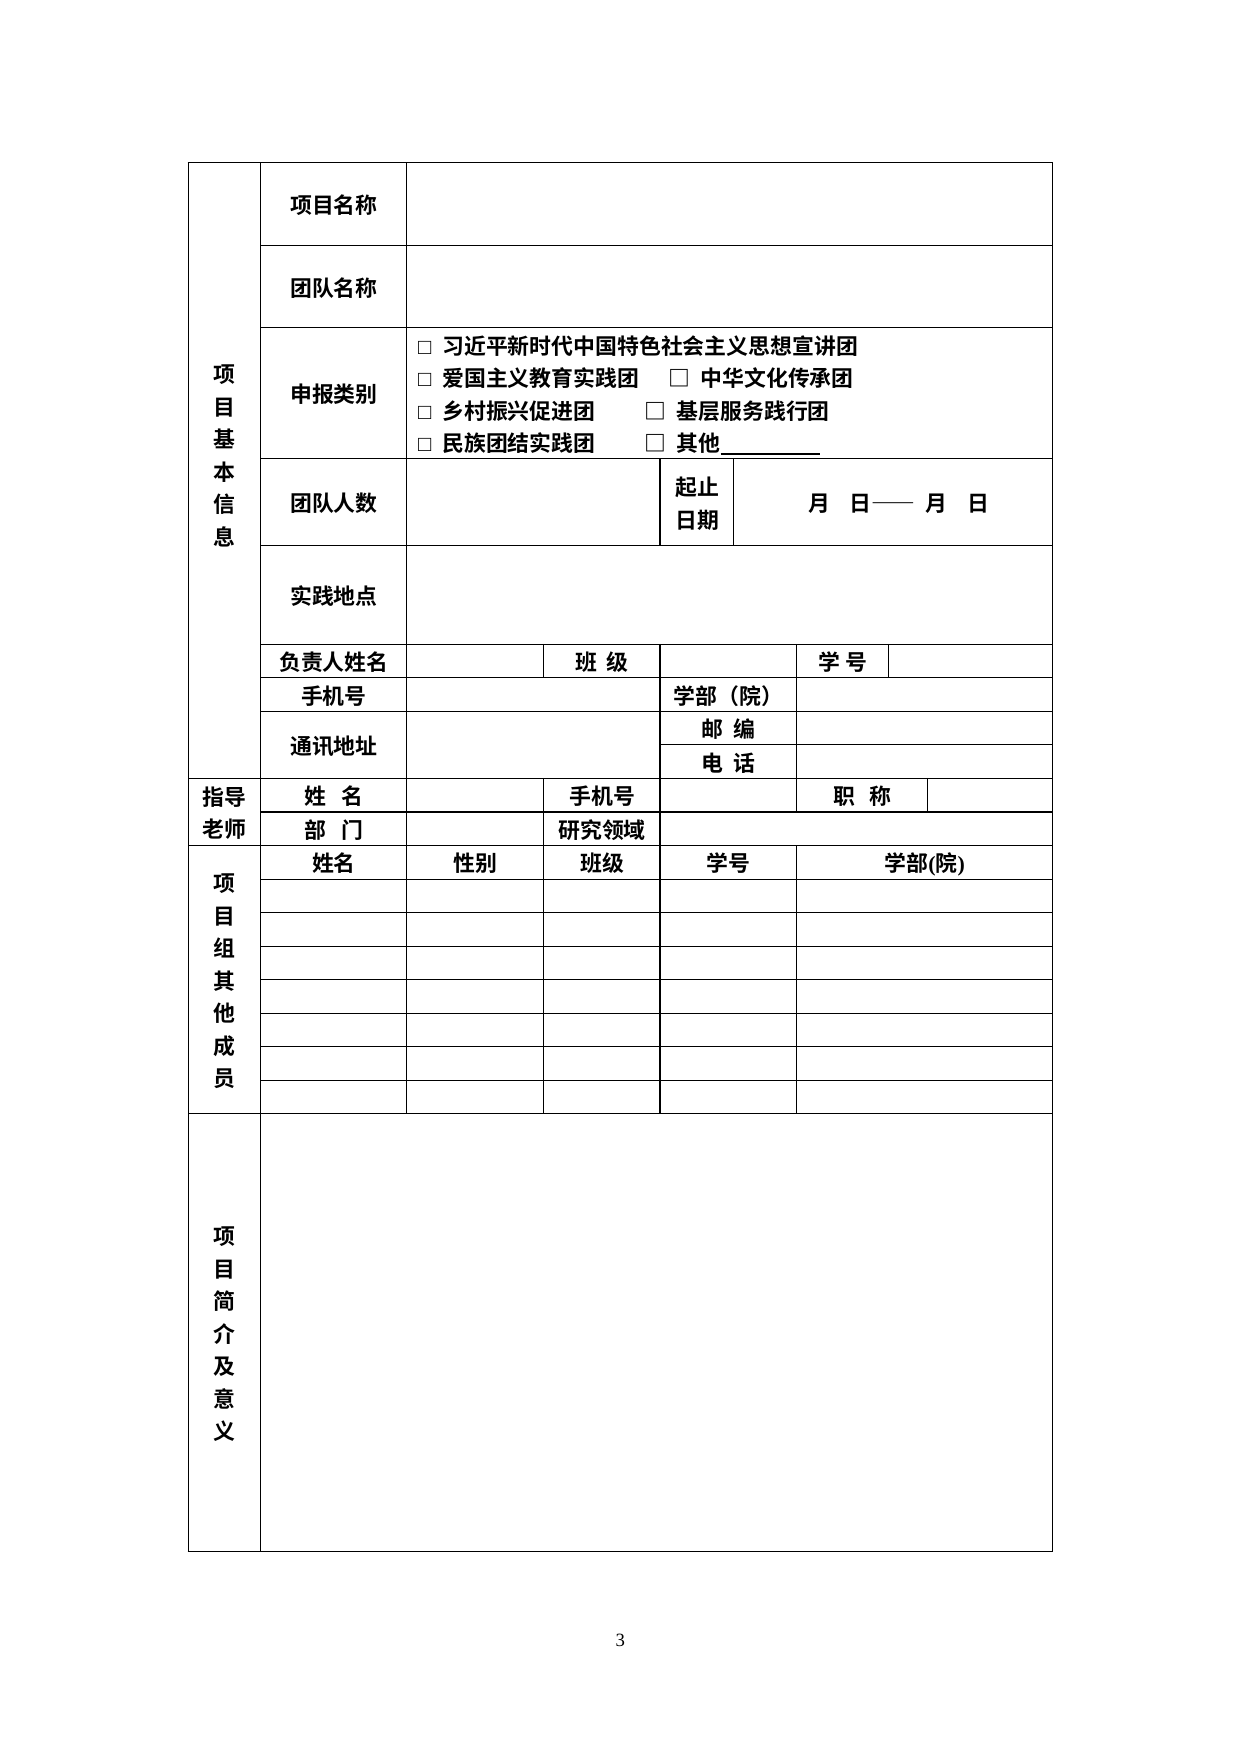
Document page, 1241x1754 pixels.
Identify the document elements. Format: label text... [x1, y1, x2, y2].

table_cell [261, 1047, 406, 1080]
table_cell [797, 980, 1052, 1013]
table_cell 班级 [544, 846, 659, 878]
table_cell [544, 980, 659, 1013]
table_cell [797, 1081, 1052, 1113]
table_cell 姓 名 [261, 779, 406, 811]
table_header 项目名称 [261, 163, 406, 244]
table_cell [544, 947, 659, 979]
table_cell [407, 246, 1052, 327]
table_cell 学号 [661, 846, 796, 878]
table_cell [261, 880, 406, 912]
table_cell [407, 1047, 543, 1080]
table_cell [661, 1014, 796, 1046]
table_cell [797, 880, 1052, 912]
table_header [407, 163, 1052, 244]
table_header 项 目 基 本 信 息 [189, 163, 260, 778]
table_cell [797, 1014, 1052, 1046]
table_cell [797, 745, 1052, 778]
table_cell [661, 913, 796, 946]
table_cell 团队人数 [261, 459, 406, 545]
table_cell [661, 645, 796, 677]
table_cell [407, 880, 543, 912]
table_cell [544, 1081, 659, 1113]
table_cell 性别 [407, 846, 543, 878]
table_cell [407, 459, 659, 545]
table_cell 研究领域 [544, 813, 659, 845]
table_cell [261, 1081, 406, 1113]
table_cell 项 目 组 其 他 成 员 [189, 846, 260, 1113]
table_cell 姓名 [261, 846, 406, 878]
table_cell [797, 947, 1052, 979]
table_cell [797, 913, 1052, 946]
table_cell [661, 813, 1052, 845]
table_cell [797, 678, 1052, 711]
table_cell [928, 779, 1052, 811]
table_cell [407, 779, 543, 811]
table_cell [797, 1047, 1052, 1080]
table_cell [407, 712, 659, 778]
table_cell [407, 947, 543, 979]
table_cell [407, 1081, 543, 1113]
table_cell 学部(院) [797, 846, 1052, 878]
table_cell □ 习近平新时代中国特色社会主义思想宣讲团 □ 爱国主义教育实践团 □ 中华文化传承团 □ 乡村振兴促进团 □ 基层服务践行团 □ 民族团结实践团 □ 其他 [407, 328, 1052, 458]
table_cell [544, 1047, 659, 1080]
table_cell [889, 645, 1052, 677]
table_cell [407, 546, 1052, 644]
table_cell 手机号 [261, 678, 406, 711]
table_cell 实践地点 [261, 546, 406, 644]
table_cell 班 级 [544, 645, 659, 677]
table_cell [661, 947, 796, 979]
table_cell 团队名称 [261, 246, 406, 327]
table_cell [261, 947, 406, 979]
table_cell [407, 813, 543, 845]
table_cell [661, 880, 796, 912]
table_cell [407, 678, 659, 711]
table_cell 学部（院） [661, 678, 796, 711]
table_cell 邮 编 [661, 712, 796, 744]
table_cell [544, 1014, 659, 1046]
table_cell [661, 980, 796, 1013]
table_cell 电 话 [661, 745, 796, 778]
table_cell 申报类别 [261, 328, 406, 458]
table_cell 手机号 [544, 779, 659, 811]
table_cell [261, 913, 406, 946]
table_cell [661, 1081, 796, 1113]
table_cell [407, 980, 543, 1013]
table_cell [544, 880, 659, 912]
table_cell [261, 980, 406, 1013]
table_cell [544, 913, 659, 946]
table_cell 项 目 简 介 及 意 义 [189, 1114, 260, 1551]
table_cell [261, 1014, 406, 1046]
table_cell [407, 1014, 543, 1046]
table_cell [797, 712, 1052, 744]
table_cell 起止日期 [661, 459, 733, 545]
table_cell 职 称 [797, 779, 927, 811]
table_cell [661, 779, 796, 811]
table_cell 部 门 [261, 813, 406, 845]
table_cell 通讯地址 [261, 712, 406, 778]
table_cell [661, 1047, 796, 1080]
table_cell [261, 1114, 1052, 1551]
table_cell [407, 913, 543, 946]
table_cell [407, 645, 543, 677]
table_cell 负责人姓名 [261, 645, 406, 677]
table_cell 学 号 [797, 645, 888, 677]
table_cell 月 日—— 月 日 [734, 459, 1052, 545]
table_cell 指导老师 [189, 779, 260, 845]
